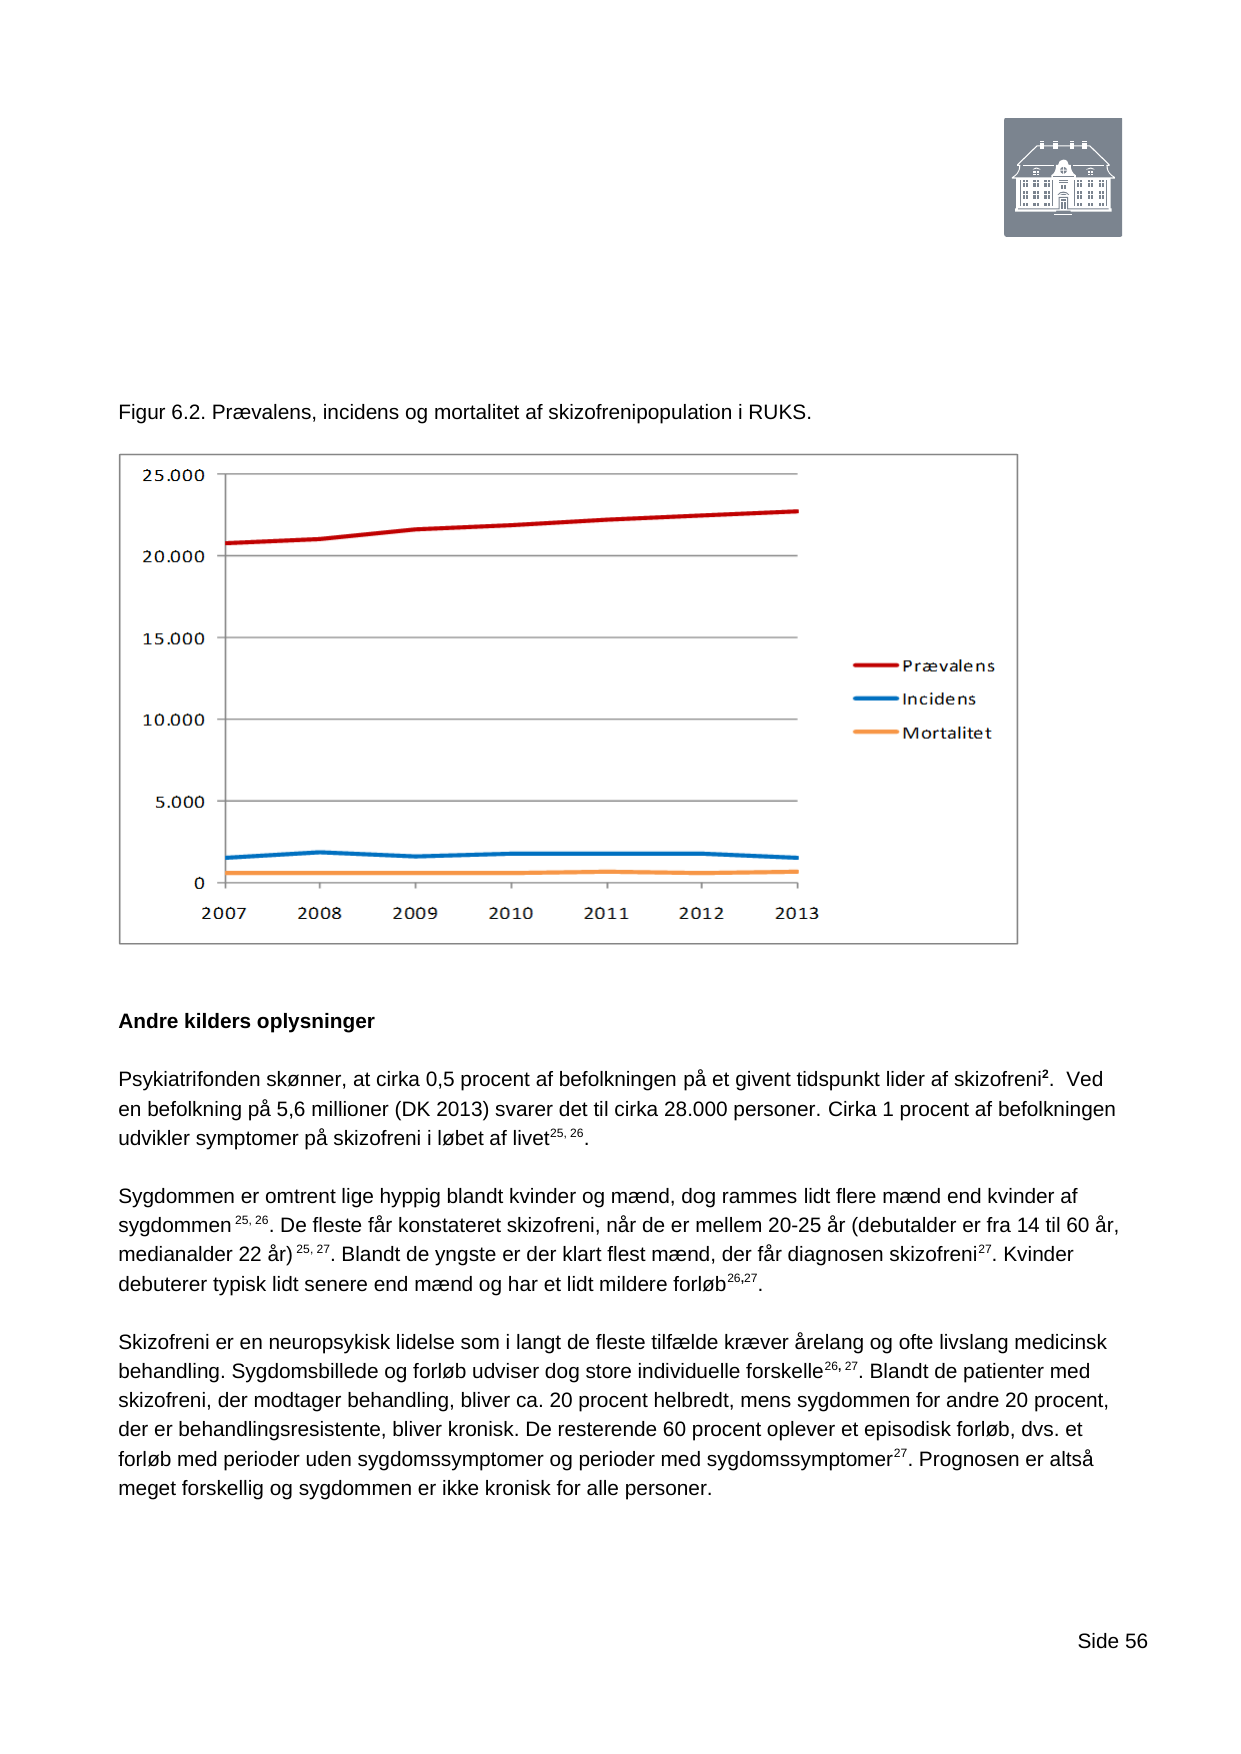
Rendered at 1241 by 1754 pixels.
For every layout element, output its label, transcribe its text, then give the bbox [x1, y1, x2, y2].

text Sygdommen er omtrent lige hyppig blandt kvinder og mænd, dog rammes lidt flere mænd end kvinder af sygdommen 25, 26. De fleste får konstateret skizofreni, når de er mellem 20-25 år (debutalder er fra 14 til 60 år, medianalder 22 år) 25, . Blandt de yngste er der klart flest mænd, der får diagnosen skizofreni27. Kvinder debuterer typisk lidt senere end mænd og har et lidt mildere forløb26,27. [118, 1179, 1122, 1295]
subtitle Andre kilders oplysninger [118, 1004, 1122, 1033]
text Psykiatrifonden skønner, at cirka 0,5 procent af befolkningen på et givent tidspunkt lider af skizofreni2. Ved en befolkning på 5,6 millioner (DK 2013) svarer det til cirka 28.000 personer. Cirka 1 procent af befolkningen udvikler symptomer på skizofreni i løbet af livet, . [118, 1062, 1122, 1149]
picture [118, 453, 1020, 946]
text Figur 6.2. Prævalens, incidens og mortalitet af skizofrenipopulation i RUKS. [118, 395, 1122, 424]
text Skizofreni er en neuropsykisk lidelse som i langt de fleste tilfælde kræver årelang og ofte livslang medicinsk behandling. Sygdomsbillede og forløb udviser dog store individuelle forskelle26, 27. Blandt de patienter med skizofreni, der modtager behandling, bliver ca. 20 procent helbredt, mens sygdommen for andre 20 procent, der er behandlingsresistente, bliver kronisk. De resterende 60 procent oplever et episodisk forløb, dvs. et forløb med perioder uden sygdomssymptomer og perioder med sygdomssymptomer27. Prognosen er altså meget forskellig og sygdommen er ikke kronisk for alle personer. [118, 1324, 1122, 1499]
